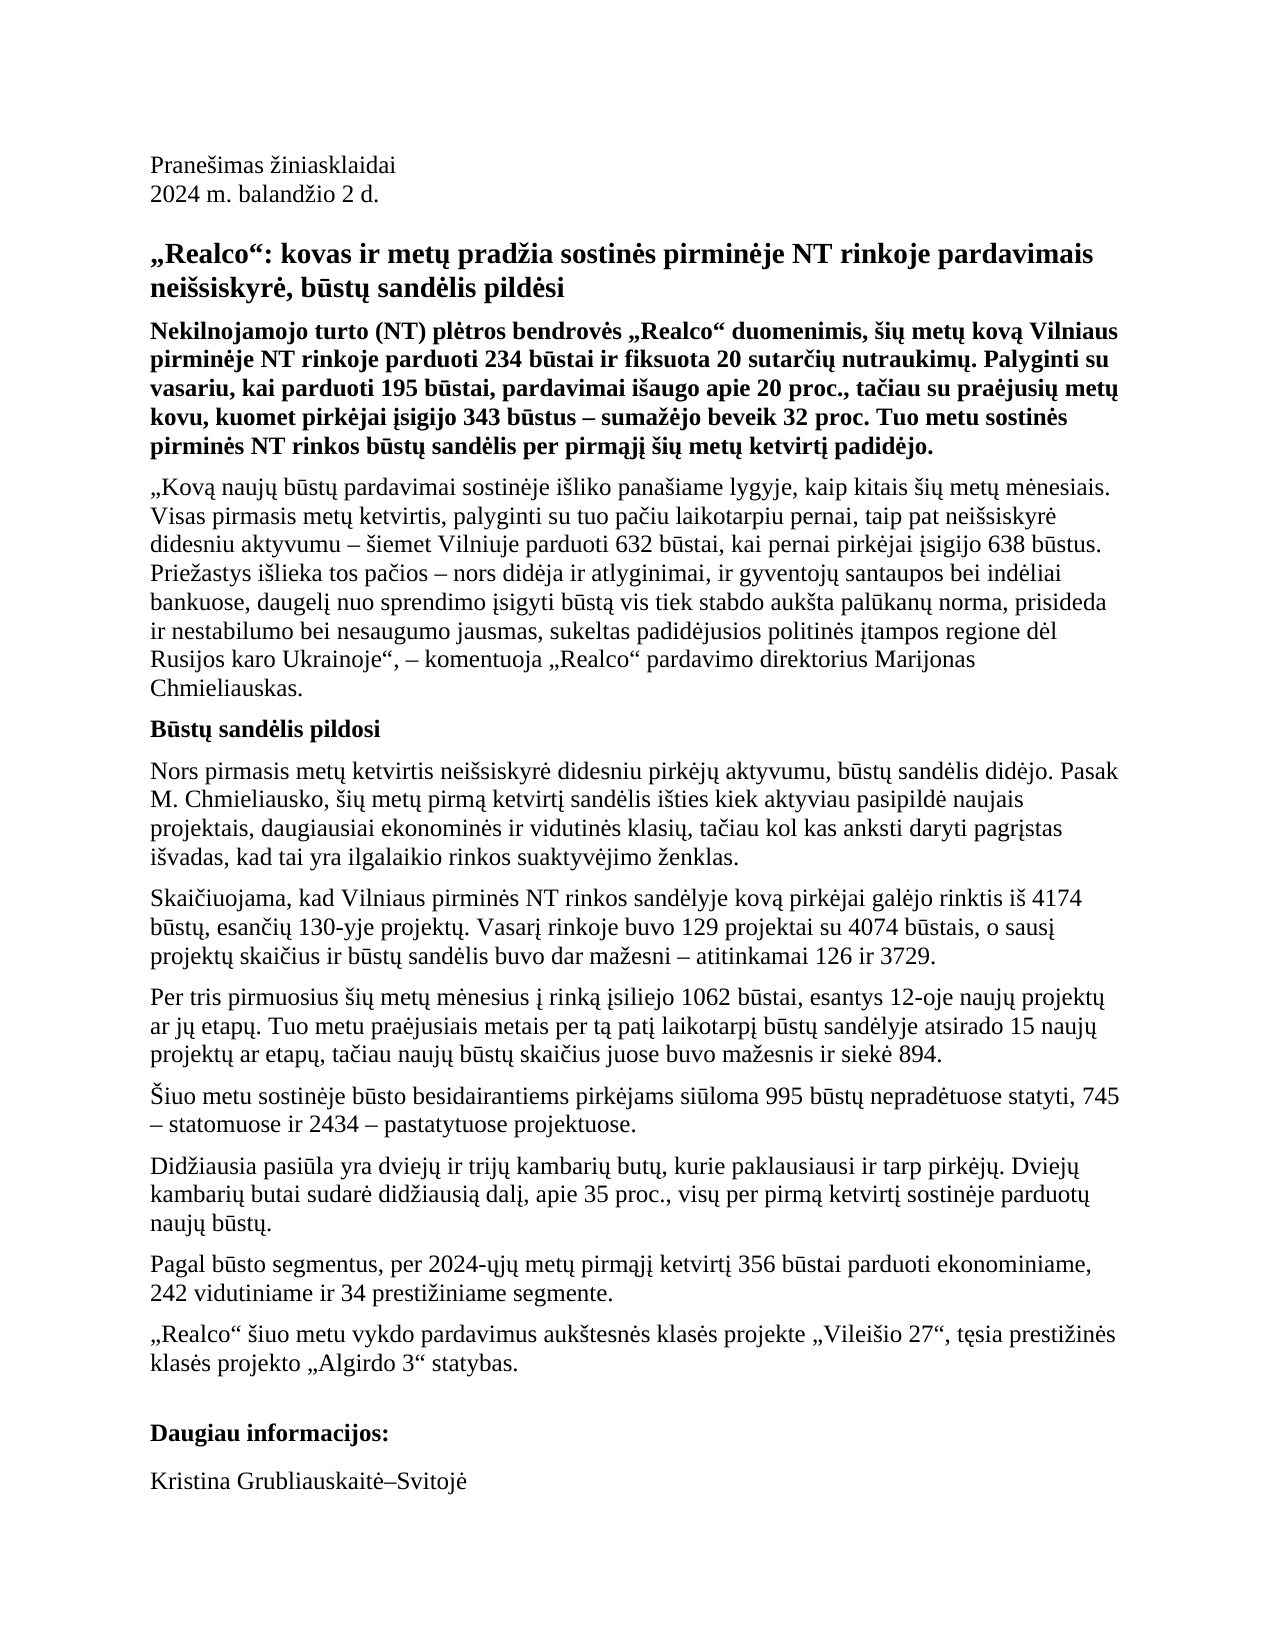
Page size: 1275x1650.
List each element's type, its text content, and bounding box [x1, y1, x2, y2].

text Pagal būsto segmentus, per 2024-ųjų metų pirmąjį ketvirtį 356 būstai parduoti ekonominiame, 242 vidutiniame ir 34 prestižiniame segmente. [150, 1249, 1125, 1307]
text „Realco“ šiuo metu vykdo pardavimus aukštesnės klasės projekte „Vileišio 27“, tęsia prestižinės klasės projekto „Algirdo 3“ statybas. [150, 1319, 1125, 1377]
text Nekilnojamojo turto (NT) plėtros bendrovės „Realco“ duomenimis, šių metų kovą Vilniaus pirminėje NT rinkoje parduoti 234 būstai ir fiksuota 20 sutarčių nutraukimų. Palyginti su vasariu, kai parduoti 195 būstai, pardavimai išaugo apie 20 proc., tačiau su praėjusių metų kovu, kuomet pirkėjai įsigijo 343 būstus – sumažėjo beveik 32 proc. Tuo metu sostinės pirminės NT rinkos būstų sandėlis per pirmąjį šių metų ketvirtį padidėjo. [150, 316, 1125, 459]
text Kristina Grubliauskaitė–Svitojė [150, 1466, 1125, 1495]
text „Kovą naujų būstų pardavimai sostinėje išliko panašiame lygyje, kaip kitais šių metų mėnesiais. Visas pirmasis metų ketvirtis, palyginti su tuo pačiu laikotarpiu pernai, taip pat neišsiskyrė didesniu aktyvumu – šiemet Vilniuje parduoti 632 būstai, kai pernai pirkėjai įsigijo 638 būstus. Priežastys išlieka tos pačios – nors didėja ir atlyginimai, ir gyventojų santaupos bei indėliai bankuose, daugelį nuo sprendimo įsigyti būstą vis tiek stabdo aukšta palūkanų norma, prisideda ir nestabilumo bei nesaugumo jausmas, sukeltas padidėjusios politinės įtampos regione dėl Rusijos karo Ukrainoje“, – komentuoja „Realco“ pardavimo direktorius Marijonas Chmieliauskas. [150, 472, 1125, 702]
text Būstų sandėlis pildosi [150, 714, 1125, 743]
text Daugiau informacijos: [150, 1418, 1125, 1447]
text Šiuo metu sostinėje būsto besidairantiems pirkėjams siūloma 995 būstų nepradėtuose statyti, 745 – statomuose ir 2434 – pastatytuose projektuose. [150, 1081, 1125, 1138]
text „Realco“: kovas ir metų pradžia sostinės pirminėje NT rinkoje pardavimais neišsiskyrė, būstų sandėlis pildėsi [150, 236, 1125, 303]
text Pranešimas žiniasklaidai [150, 150, 1125, 179]
text 2024 m. balandžio 2 d. [150, 179, 1125, 207]
text Nors pirmasis metų ketvirtis neišsiskyrė didesniu pirkėjų aktyvumu, būstų sandėlis didėjo. Pasak M. Chmieliausko, šių metų pirmą ketvirtį sandėlis išties kiek aktyviau pasipildė naujais projektais, daugiausiai ekonominės ir vidutinės klasių, tačiau kol kas anksti daryti pagrįstas išvadas, kad tai yra ilgalaikio rinkos suaktyvėjimo ženklas. [150, 756, 1125, 871]
text Didžiausia pasiūla yra dviejų ir trijų kambarių butų, kurie paklausiausi ir tarp pirkėjų. Dviejų kambarių butai sudarė didžiausią dalį, apie 35 proc., visų per pirmą ketvirtį sostinėje parduotų naujų būstų. [150, 1151, 1125, 1237]
text Per tris pirmuosius šių metų mėnesius į rinką įsiliejo 1062 būstai, esantys 12-oje naujų projektų ar jų etapų. Tuo metu praėjusiais metais per tą patį laikotarpį būstų sandėlyje atsirado 15 naujų projektų ar etapų, tačiau naujų būstų skaičius juose buvo mažesnis ir siekė 894. [150, 982, 1125, 1068]
text Skaičiuojama, kad Vilniaus pirminės NT rinkos sandėlyje kovą pirkėjai galėjo rinktis iš 4174 būstų, esančių 130-yje projektų. Vasarį rinkoje buvo 129 projektai su 4074 būstais, o sausį projektų skaičius ir būstų sandėlis buvo dar mažesni – atitinkamai 126 ir 3729. [150, 883, 1125, 969]
